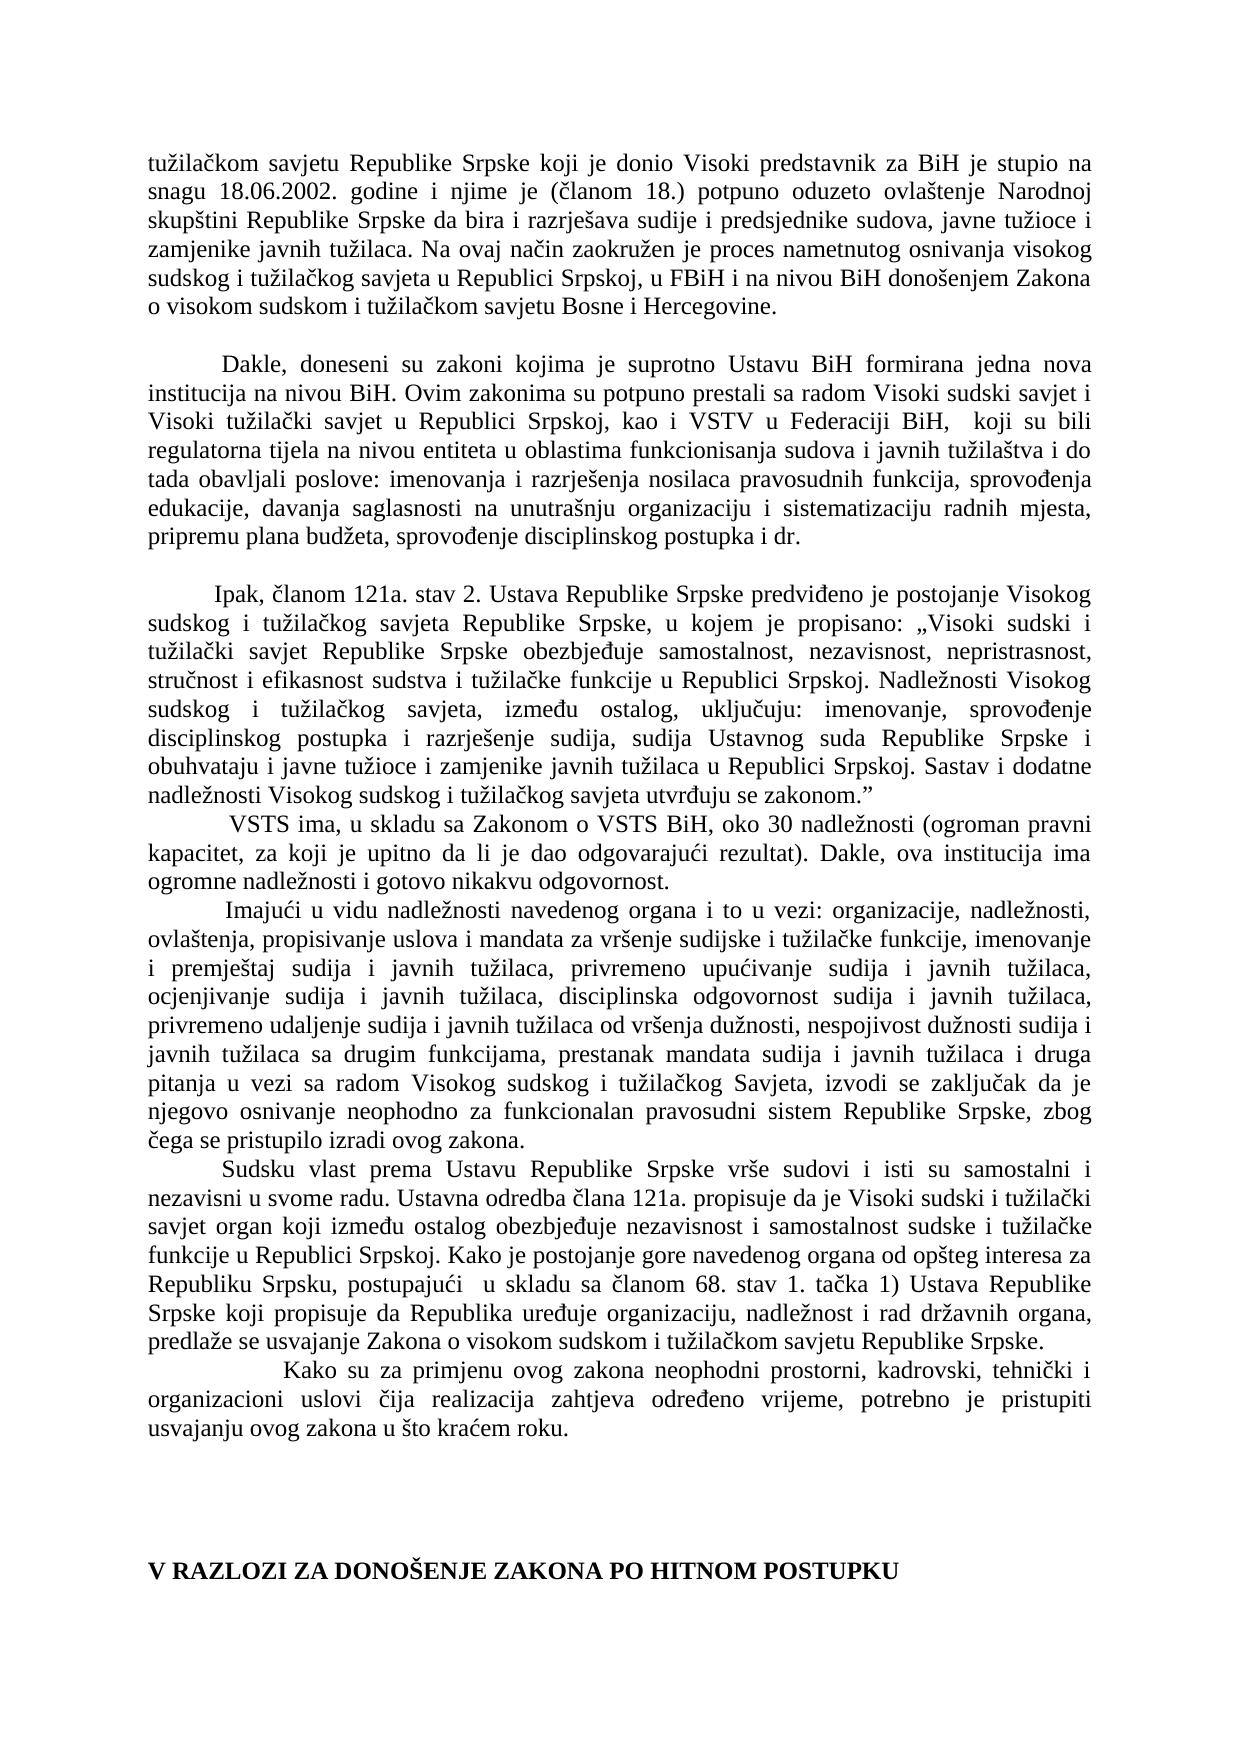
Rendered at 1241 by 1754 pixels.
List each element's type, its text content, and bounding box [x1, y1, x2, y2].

text Dakle, doneseni su zakoni kojima je suprotno Ustavu BiH formirana jedna nova institucija na nivou BiH. Ovim zakonima su potpuno prestali sa radom Visoki sudski savjet i Visoki tužilački savjet u Republici Srpskoj, kao i VSTV u Federaciji BiH, koji su bili regulatorna tijela na nivou entiteta u oblastima funkcionisanja sudova i javnih tužilaštva i do tada obavljali poslove: imenovanja i razrješenja nosilaca pravosudnih funkcija, sprovođenja edukacije, davanja saglasnosti na unutrašnju organizaciju i sistematizaciju radnih mjesta, pripremu plana budžeta, sprovođenje disciplinskog postupka i dr. [148, 349, 1093, 550]
text Imajući u vidu nadležnosti navedenog organa i to u vezi: organizacije, nadležnosti, ovlaštenja, propisivanje uslova i mandata za vršenje sudijske i tužilačke funkcije, imenovanje i premještaj sudija i javnih tužilaca, privremeno upućivanje sudija i javnih tužilaca, ocjenjivanje sudija i javnih tužilaca, disciplinska odgovornost sudija i javnih tužilaca, privremeno udaljenje sudija i javnih tužilaca od vršenja dužnosti, nespojivost dužnosti sudija i javnih tužilaca sa drugim funkcijama, prestanak mandata sudija i javnih tužilaca i druga pitanja u vezi sa radom Visokog sudskog i tužilačkog Savjeta, izvodi se zaključak da je njegovo osnivanje neophodno za funkcionalan pravosudni sistem Republike Srpske, zbog čega se pristupilo izradi ovog zakona. [148, 895, 1093, 1154]
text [148, 148, 1093, 320]
text Kako su za primjenu ovog zakona neophodni prostorni, kadrovski, tehnički i organizacioni uslovi čija realizacija zahtjeva određeno vrijeme, potrebno je pristupiti usvajanju ovog zakona u što kraćem roku. [148, 1355, 1093, 1441]
text VSTS ima, u skladu sa Zakonom o VSTS BiH, oko 30 nadležnosti (ogroman pravni kapacitet, za koji je upitno da li je dao odgovarajući rezultat). Dakle, ova institucija ima ogromne nadležnosti i gotovo nikakvu odgovornost. [148, 809, 1093, 895]
text Sudsku vlast prema Ustavu Republike Srpske vrše sudovi i isti su samostalni i nezavisni u svome radu. Ustavna odredba člana 121a. propisuje da je Visoki sudski i tužilački savjet organ koji između ostalog obezbjeđuje nezavisnost i samostalnost sudske i tužilačke funkcije u Republici Srpskoj. Kako je postojanje gore navedenog organa od opšteg interesa za Republiku Srpsku, postupajući u skladu sa članom 68. stav 1. tačka 1) Ustava Republike Srpske koji propisuje da Republika uređuje organizaciju, nadležnost i rad državnih organa, predlaže se usvajanje Zakona o visokom sudskom i tužilačkom savjetu Republike Srpske. [148, 1154, 1093, 1355]
text V RAZLOZI ZA DONOŠENJE ZAKONA PO HITNOM POSTUPKU [148, 1556, 1093, 1585]
text Ipak, članom 121a. stav 2. Ustava Republike Srpske predviđeno je postojanje Visokog sudskog i tužilačkog savjeta Republike Srpske, u kojem je propisano: „Visoki sudski i tužilački savjet Republike Srpske obezbjeđuje samostalnost, nezavisnost, nepristrasnost, stručnost i efikasnost sudstva i tužilačke funkcije u Republici Srpskoj. Nadležnosti Visokog sudskog i tužilačkog savjeta, između ostalog, uključuju: imenovanje, sprovođenje disciplinskog postupka i razrješenje sudija, sudija Ustavnog suda Republike Srpske i obuhvataju i javne tužioce i zamjenike javnih tužilaca u Republici Srpskoj. Sastav i dodatne nadležnosti Visokog sudskog i tužilačkog savjeta utvrđuju se zakonom.” [148, 579, 1093, 809]
